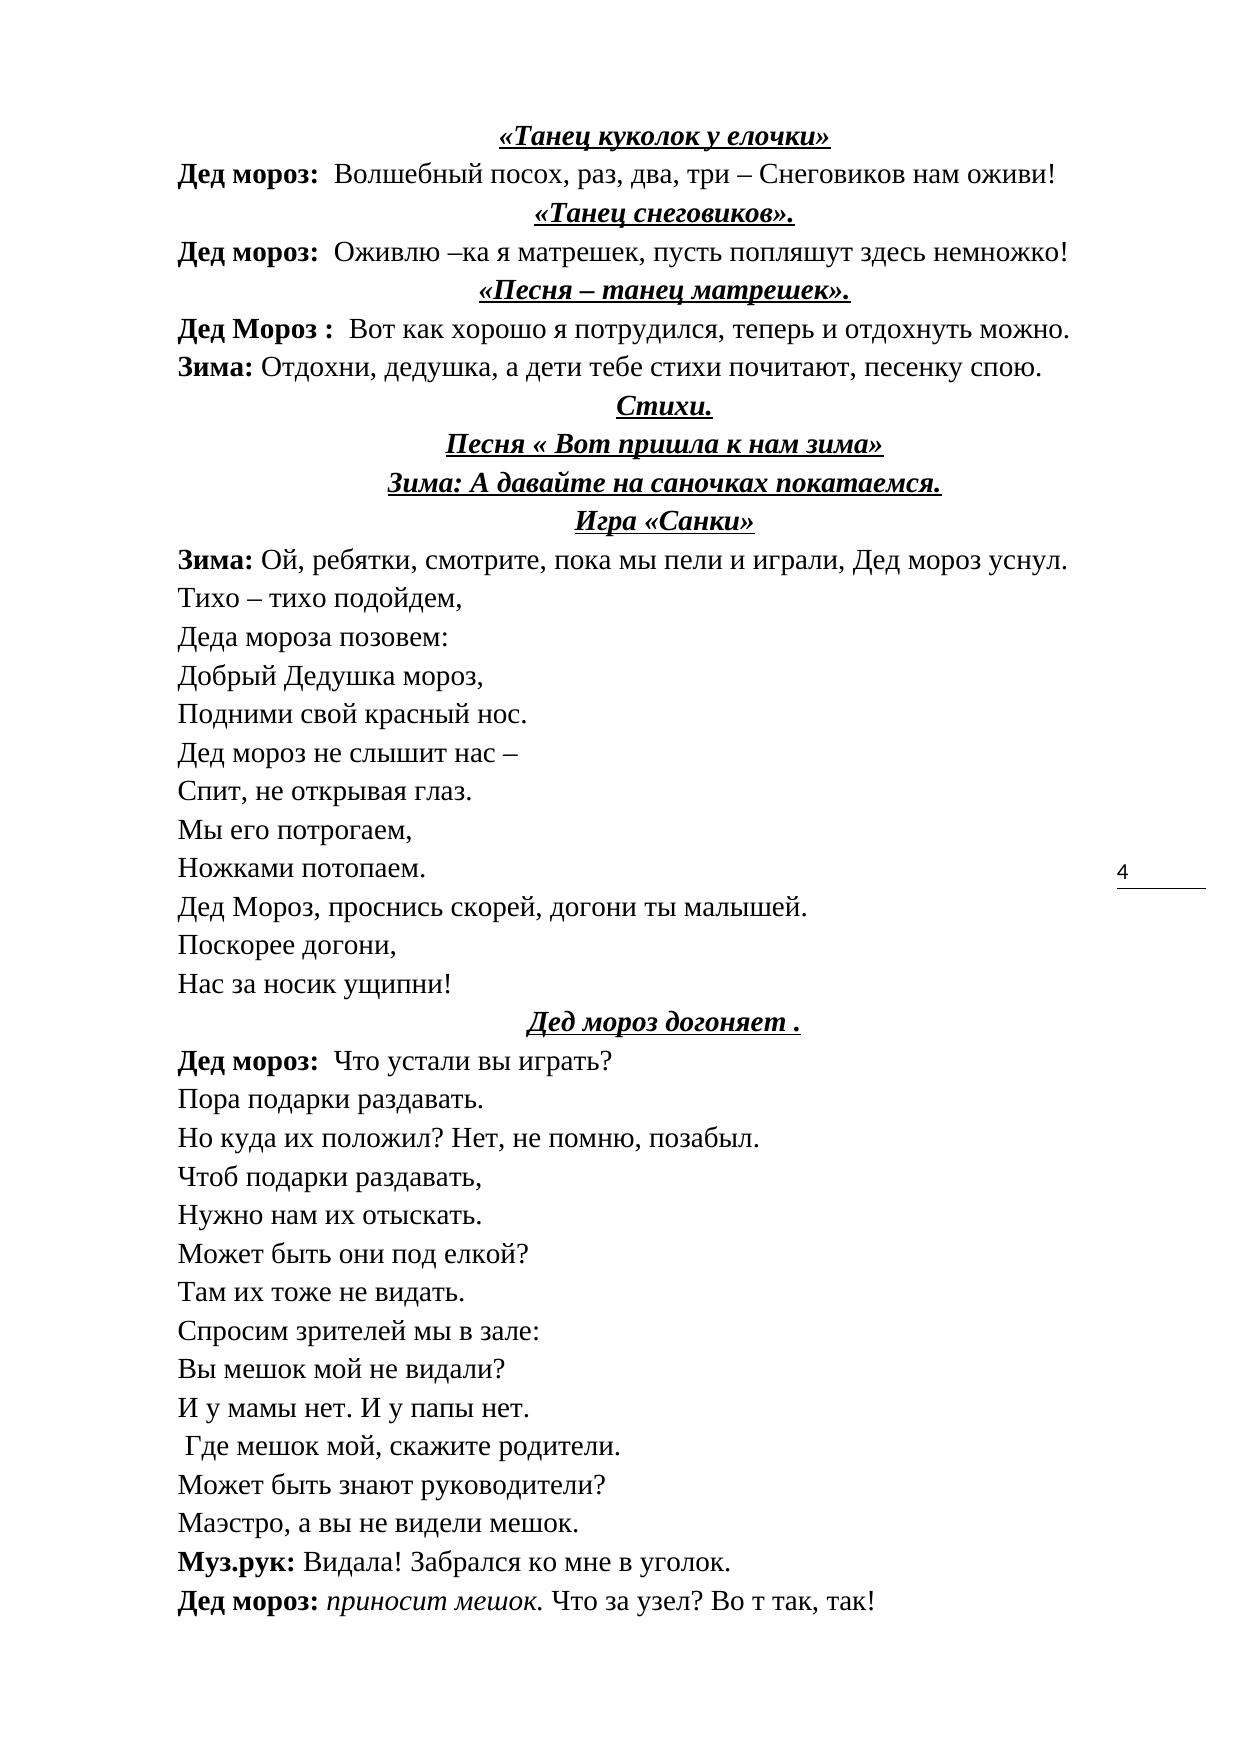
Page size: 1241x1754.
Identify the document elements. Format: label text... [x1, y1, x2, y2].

text Дед мороз: приносит мешок. Что за узел? Во т так, так! [177, 1583, 1152, 1616]
text Нас за носик ущипни! [177, 966, 1152, 999]
text Мы его потрогаем, [177, 812, 1152, 845]
text Тихо – тихо подойдем, [177, 581, 1152, 614]
text Может быть знают руководители? [177, 1467, 1152, 1501]
text Где мешок мой, скажите родители. [177, 1428, 1152, 1462]
text Дед мороз догоняет . [177, 1004, 1152, 1038]
text Дед Мороз, проснись скорей, догони ты малышей. [177, 889, 1152, 922]
text Деда мороза позовем: [177, 619, 1152, 653]
text Зима: А давайте на саночках покатаемся. [177, 465, 1152, 498]
text Муз.рук: Видала! Забрался ко мне в уголок. [177, 1544, 1152, 1578]
text Нужно нам их отыскать. [177, 1197, 1152, 1231]
text Дед мороз не слышит нас – [177, 735, 1152, 768]
text Чтоб подарки раздавать, [177, 1159, 1152, 1192]
text Поскорее догони, [177, 927, 1152, 961]
text Спросим зрителей мы в зале: [177, 1313, 1152, 1346]
text Добрый Дедушка мороз, [177, 658, 1152, 691]
text Спит, не открывая глаз. [177, 773, 1152, 807]
text Но куда их положил? Нет, не помню, позабыл. [177, 1120, 1152, 1154]
text «Песня – танец матрешек». [177, 272, 1152, 306]
text «Танец снеговиков». [177, 195, 1152, 229]
text Стихи. [177, 388, 1152, 421]
text И у мамы нет. И у папы нет. [177, 1390, 1152, 1423]
text Зима: Ой, ребятки, смотрите, пока мы пели и играли, Дед мороз уснул. [177, 542, 1152, 576]
text Дед Мороз : Вот как хорошо я потрудился, теперь и отдохнуть можно. [177, 311, 1152, 344]
text Маэстро, а вы не видели мешок. [177, 1506, 1152, 1539]
text «Танец куколок у елочки» [177, 118, 1152, 152]
text Дед мороз: Что устали вы играть? [177, 1043, 1152, 1077]
text Ножками потопаем. [177, 850, 1152, 884]
text Дед мороз: Волшебный посох, раз, два, три – Снеговиков нам оживи! [177, 157, 1152, 190]
text Дед мороз: Оживлю –ка я матрешек, пусть попляшут здесь немножко! [177, 234, 1152, 267]
text Может быть они под елкой? [177, 1236, 1152, 1269]
text Пора подарки раздавать. [177, 1082, 1152, 1115]
text Песня « Вот пришла к нам зима» [177, 426, 1152, 460]
text Там их тоже не видать. [177, 1274, 1152, 1308]
text Зима: Отдохни, дедушка, а дети тебе стихи почитают, песенку спою. [177, 349, 1152, 383]
text Вы мешок мой не видали? [177, 1351, 1152, 1385]
text Игра «Санки» [177, 503, 1152, 537]
text Подними свой красный нос. [177, 696, 1152, 730]
